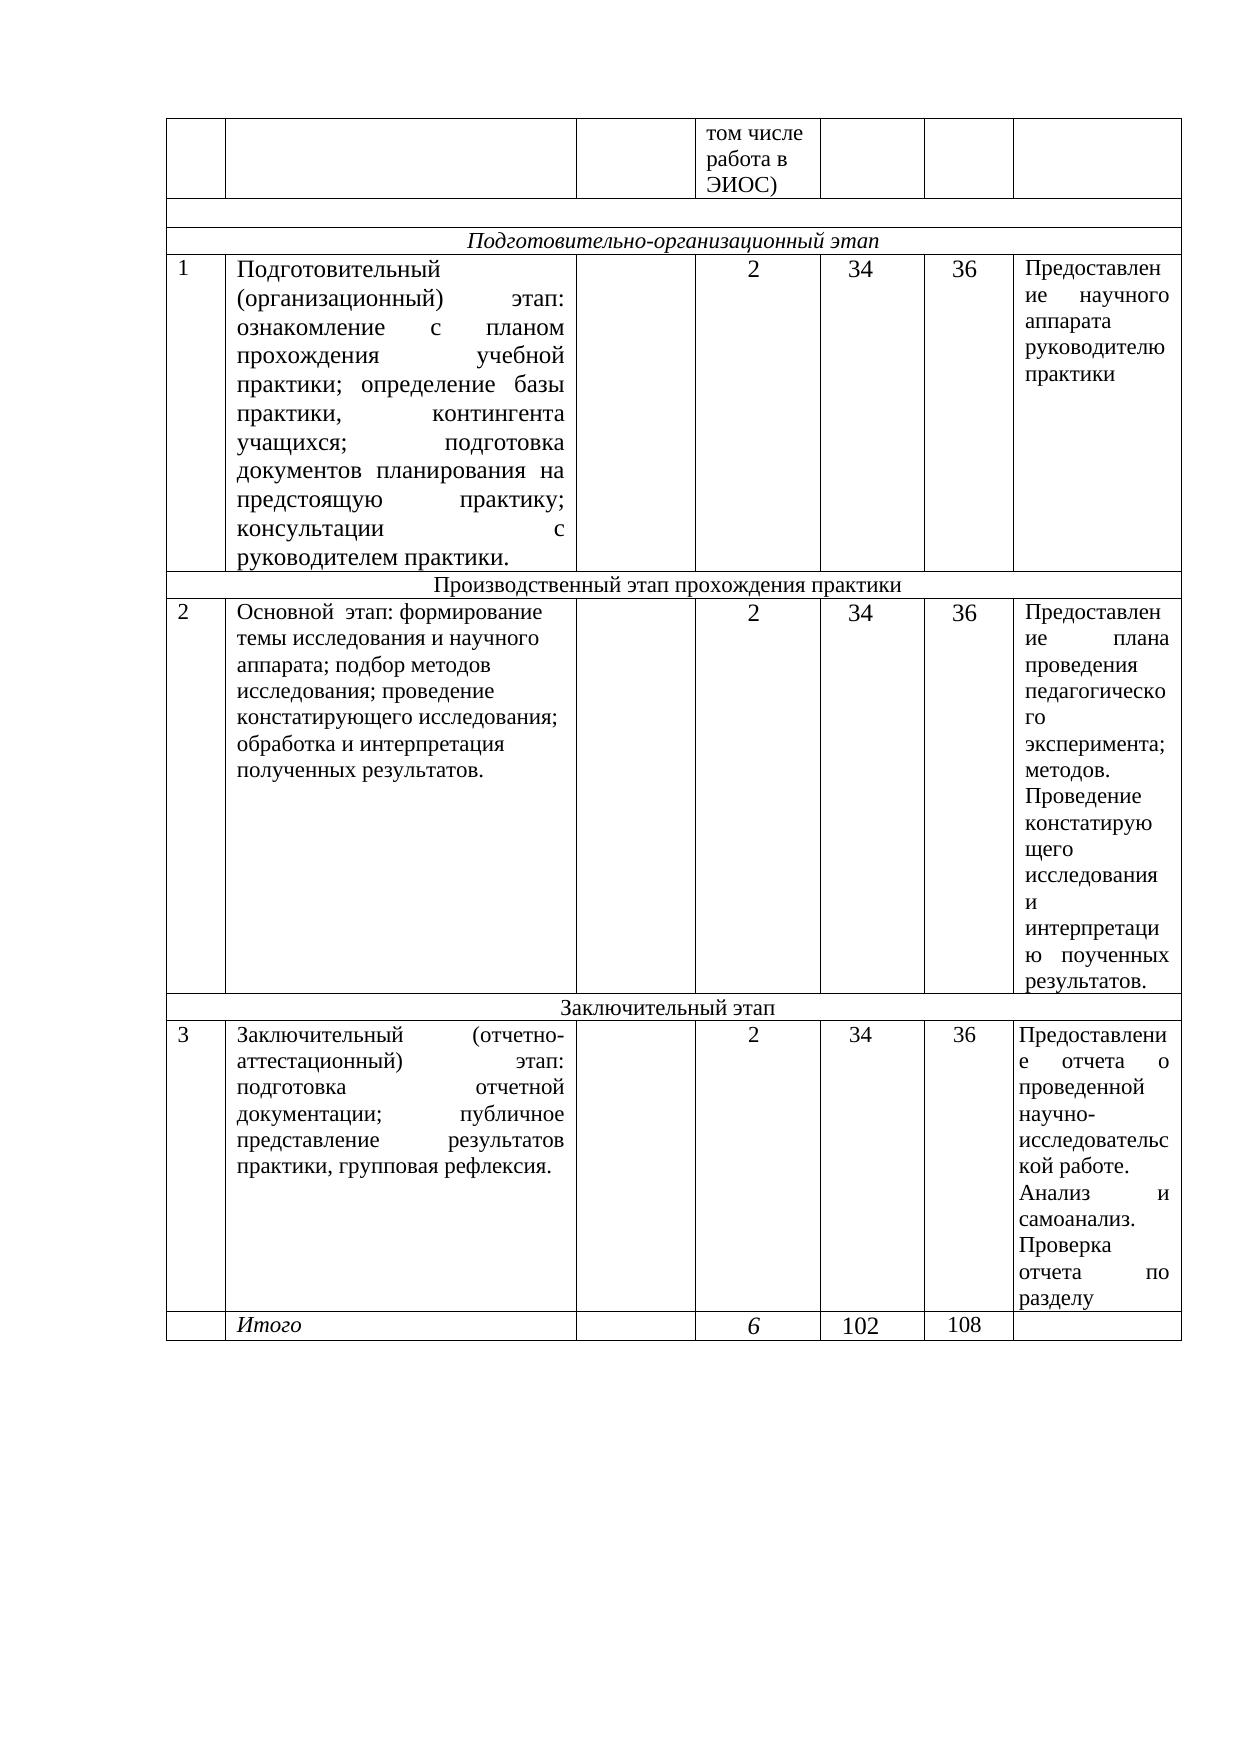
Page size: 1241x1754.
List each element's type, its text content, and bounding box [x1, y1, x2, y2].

table_cell 6 [696, 1312, 820, 1340]
table_cell 3 [167, 1021, 225, 1311]
table_cell [577, 1312, 695, 1340]
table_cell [821, 119, 924, 198]
table_cell Производственный этап прохождения практики [167, 572, 1181, 597]
table_cell [167, 199, 1181, 227]
table_cell 108 [925, 1312, 1013, 1340]
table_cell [577, 119, 695, 198]
table_cell 2 [696, 599, 820, 993]
table_cell Предоставление отчета о проведенной научно-исследовательской работе. Анализ и самоанализ. Проверка отчета по разделу [1014, 1021, 1181, 1311]
table_cell 1 [167, 255, 225, 571]
table_cell Заключительный этап [167, 994, 1181, 1020]
table_cell 34 [821, 1021, 924, 1311]
table_cell 2 [167, 599, 225, 993]
table_cell 36 [925, 1021, 1013, 1311]
table_cell 34 [821, 255, 924, 571]
table_cell [577, 599, 695, 993]
table_cell 36 [925, 599, 1013, 993]
table_cell Предоставление научного аппарата руководителю практики [1014, 255, 1181, 571]
table_cell Основной этап: формирование темы исследования и научного аппарата; подбор методов исследования; проведение констатирующего исследования; обработка и интерпретация полученных результатов. [226, 599, 576, 993]
table_cell [167, 1312, 225, 1340]
table_cell Предоставление плана проведения педагогического эксперимента; методов. Проведение констатирующего исследования и интерпретацию поученных результатов. [1014, 599, 1181, 993]
table_cell 36 [925, 255, 1013, 571]
table_cell [577, 1021, 695, 1311]
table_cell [925, 119, 1013, 198]
table_cell Подготовительно-организационный этап [167, 228, 1181, 254]
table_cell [696, 119, 820, 198]
table_cell 102 [821, 1312, 924, 1340]
table_cell 34 [821, 599, 924, 993]
table_cell Заключительный (отчетно-аттестационный) этап: подготовка отчетной документации; публичное представление результатов практики, групповая рефлексия. [226, 1021, 576, 1311]
table_cell [1014, 1312, 1181, 1340]
table_cell Подготовительный (организационный) этап: ознакомление с планом прохождения учебной практики; определение базы практики, контингента учащихся; подготовка документов планирования на предстоящую практику; консультации с руководителем практики. [226, 255, 576, 571]
table_cell 2 [696, 1021, 820, 1311]
table_cell 2 [696, 255, 820, 571]
table_cell [577, 255, 695, 571]
table_cell Итого [226, 1312, 576, 1340]
